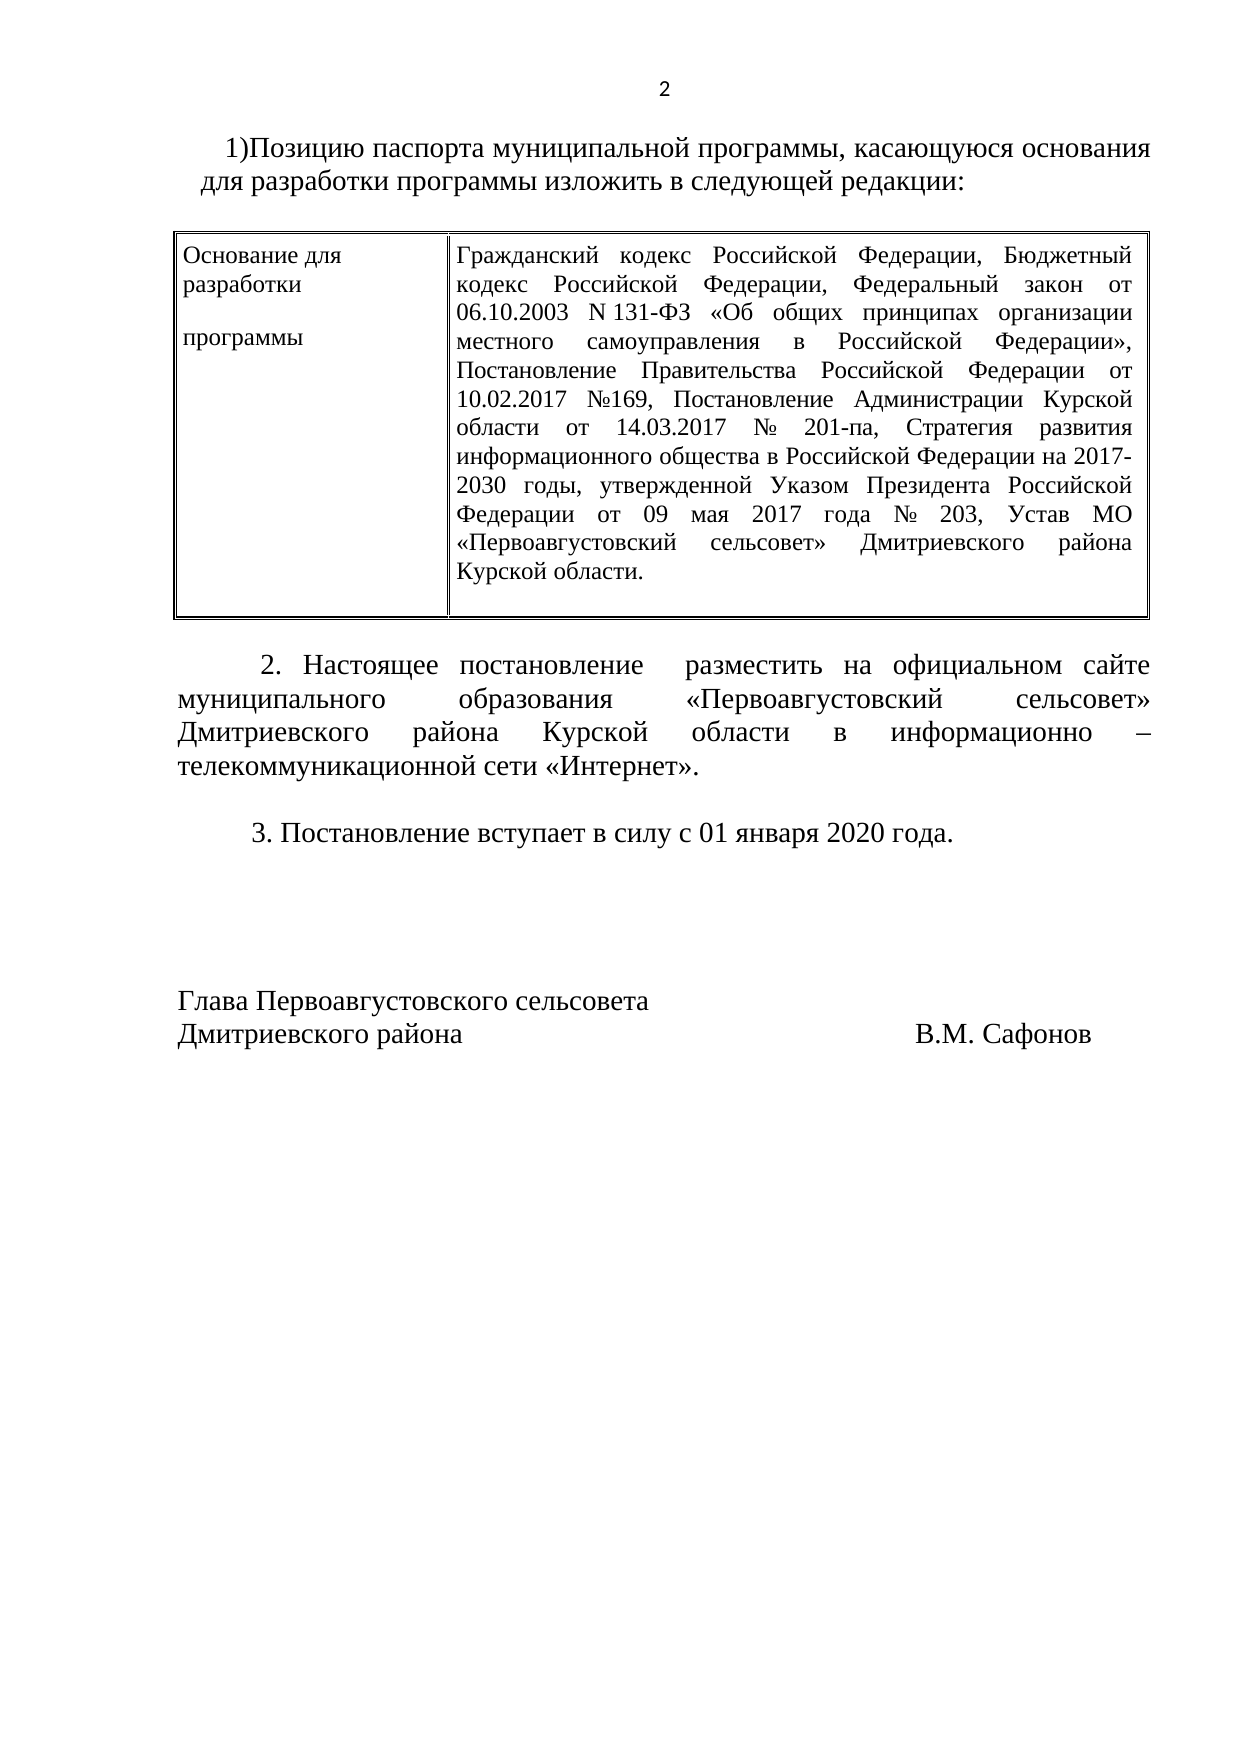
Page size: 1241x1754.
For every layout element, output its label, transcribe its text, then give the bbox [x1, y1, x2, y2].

text 2. Настоящее постановление разместить на официальном сайте муниципального образования «Первоавгустовский сельсовет» Дмитриевского района Курской области в информационно – телекоммуникационной сети «Интернет». [177, 647, 1152, 782]
text 1)Позицию паспорта муниципальной программы, касающуюся основания для разработки программы изложить в следующей редакции: [201, 130, 1152, 197]
text Дмитриевского района В.М. Сафонов [177, 1016, 1152, 1050]
text Глава Первоавгустовского сельсовета [177, 983, 1152, 1016]
text 3. Постановление вступает в силу с 01 января 2020 года. [177, 815, 1152, 849]
table_header Основание для разработки программы [177, 234, 448, 616]
table_header Гражданский кодекс Российской Федерации, Бюджетный кодекс Российской Федерации, Федеральный закон от 06.10.2003 N 131-ФЗ «Об общих принципах организации местного самоуправления в Российской Федерации», Постановление Правительства Российской Федерации от 10.02.2017 №169, Постановление Администрации Курской области от 14.03.2017 № 201-па, Стратегия развития информационного общества в Российской Федерации на 2017-2030 годы, утвержденной Указом Президента Российской Федерации от 09 мая 2017 года № 203, Устав МО «Первоавгустовский сельсовет» Дмитриевского района Курской области. [449, 234, 1147, 616]
